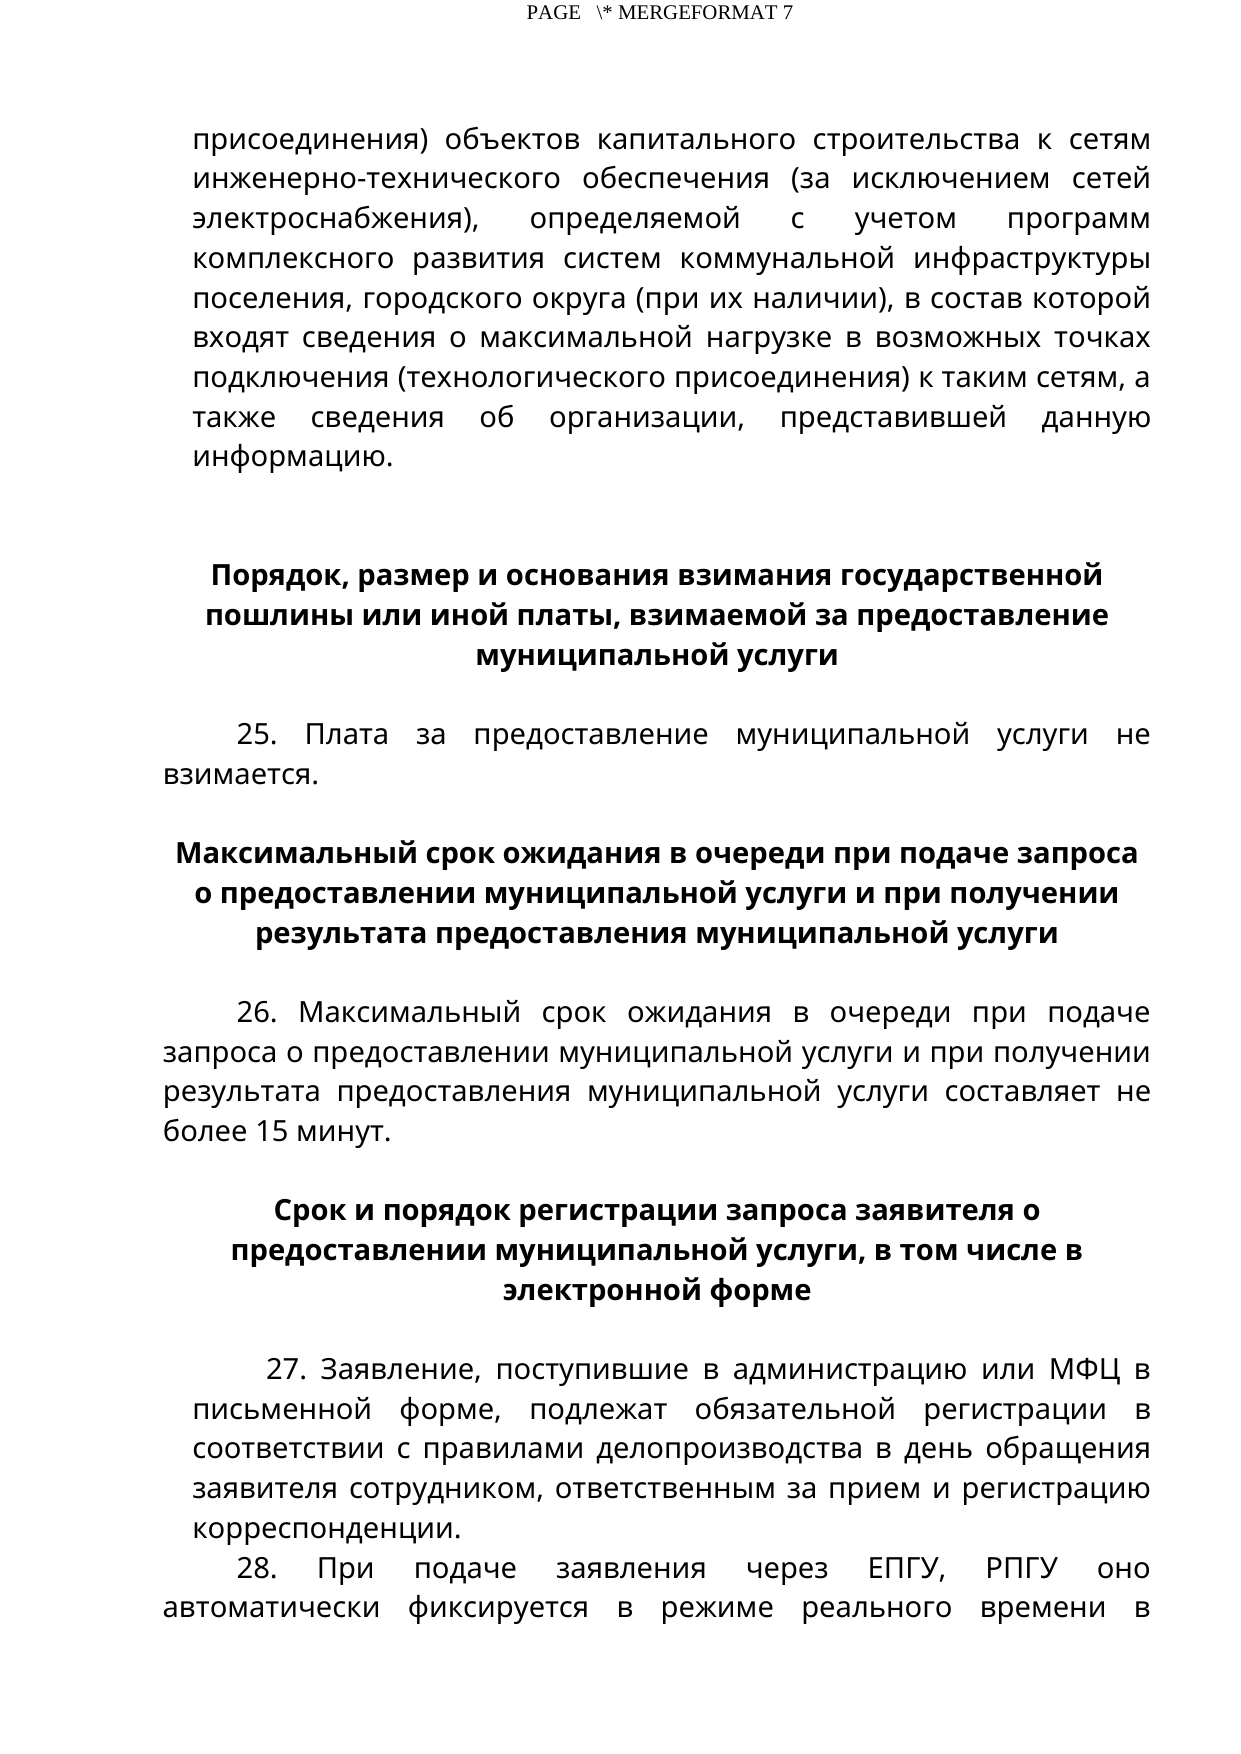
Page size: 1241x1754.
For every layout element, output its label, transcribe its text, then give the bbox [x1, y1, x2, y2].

text 27. Заявление, поступившие в администрацию или МФЦ в письменной форме, подлежат обязательной регистрации в соответствии с правилами делопроизводства в день обращения заявителя сотрудником, ответственным за прием и регистрацию корреспонденции. [192, 1348, 1152, 1547]
text 26. Максимальный срок ожидания в очереди при подаче запроса о предоставлении муниципальной услуги и при получении результата предоставления муниципальной услуги составляет не более 15 минут. [163, 991, 1152, 1150]
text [192, 118, 1152, 475]
text Максимальный срок ожидания в очереди при подаче запроса о предоставлении муниципальной услуги и при получении результата предоставления муниципальной услуги [163, 832, 1152, 952]
text Порядок, размер и основания взимания государственной пошлины или иной платы, взимаемой за предоставление муниципальной услуги [163, 555, 1152, 674]
text 25. Плата за предоставление муниципальной услуги не взимается. [163, 713, 1152, 793]
text Срок и порядок регистрации запроса заявителя о предоставлении муниципальной услуги, в том числе в электронной форме [162, 1190, 1152, 1309]
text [162, 1547, 1152, 1626]
